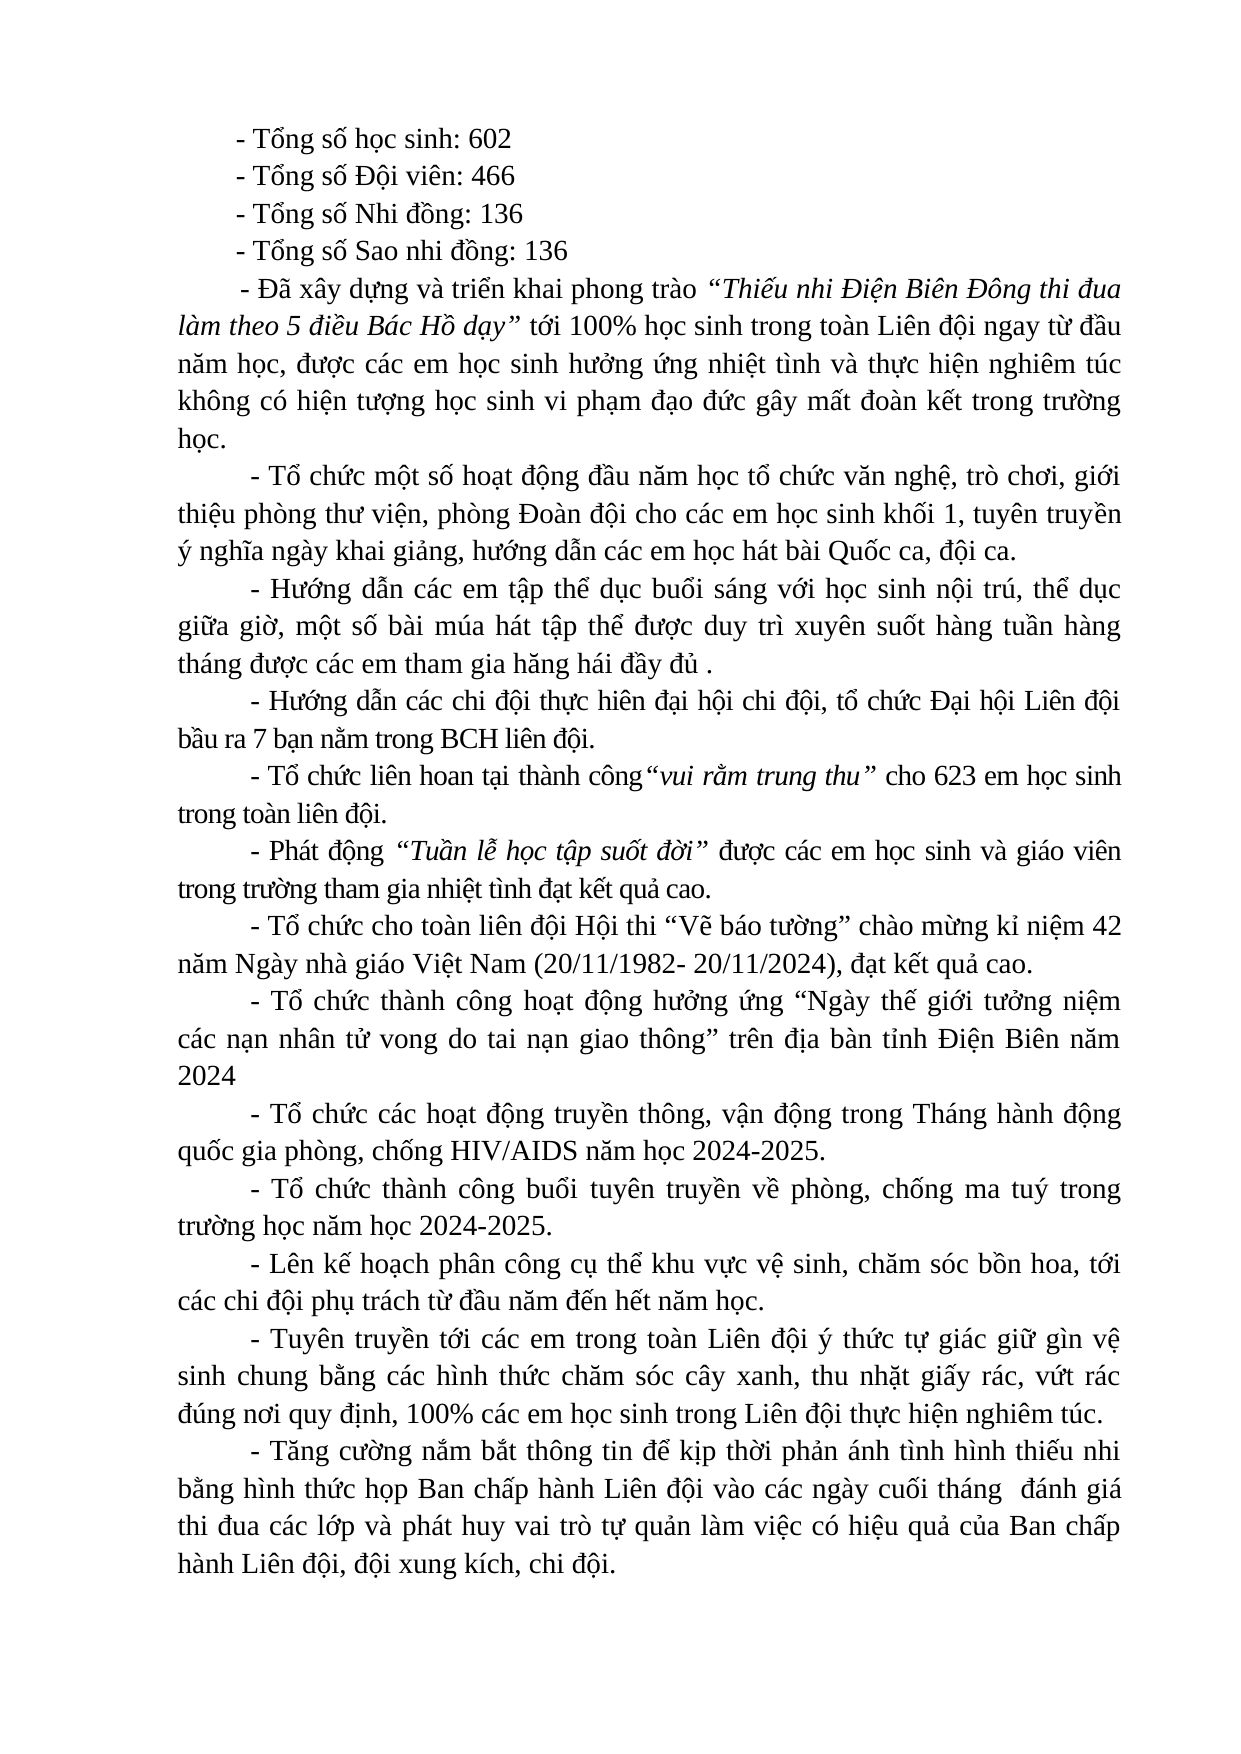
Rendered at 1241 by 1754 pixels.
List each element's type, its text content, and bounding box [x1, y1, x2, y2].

text - Tổng số Nhi đồng: 136 [177, 193, 1122, 231]
text - Hướng dẫn các em tập thể dục buổi sáng với học sinh nội trú, thể dục giữa giờ, một số bài múa hát tập thể được duy trì xuyên suốt hàng tuần hàng tháng được các em tham gia hăng hái đầy đủ . [177, 568, 1122, 681]
text - Tổ chức thành công hoạt động hưởng ứng “Ngày thế giới tưởng niệm các nạn nhân tử vong do tai nạn giao thông” trên địa bàn tỉnh Điện Biên năm 2024 [177, 981, 1122, 1093]
text - Tổ chức các hoạt động truyền thông, vận động trong Tháng hành động quốc gia phòng, chống HIV/AIDS năm học 2024-2025. [177, 1093, 1122, 1168]
text - Phát động “Tuần lễ học tập suốt đời” được các em học sinh và giáo viên trong trường tham gia nhiệt tình đạt kết quả cao. [177, 831, 1122, 906]
text - Tổng số Đội viên: 466 [177, 156, 1122, 193]
text - Lên kế hoạch phân công cụ thể khu vực vệ sinh, chăm sóc bồn hoa, tới các chi đội phụ trách từ đầu năm đến hết năm học. [177, 1243, 1122, 1318]
text - Tổng số học sinh: 602 [177, 118, 1122, 156]
text - Tổ chức một số hoạt động đầu năm học tổ chức văn nghệ, trò chơi, giới thiệu phòng thư viện, phòng Đoàn đội cho các em học sinh khối 1, tuyên truyền ý nghĩa ngày khai giảng, hướng dẫn các em học hát bài Quốc ca, đội ca. [177, 456, 1122, 568]
text - Hướng dẫn các chi đội thực hiên đại hội chi đội, tổ chức Đại hội Liên đội bầu ra 7 bạn nằm trong BCH liên đội. [177, 681, 1122, 756]
text - Tổ chức thành công buổi tuyên truyền về phòng, chống ma tuý trong trường học năm học 2024-2025. [177, 1168, 1122, 1243]
text - Tăng cường nắm bắt thông tin để kịp thời phản ánh tình hình thiếu nhi bằng hình thức họp Ban chấp hành Liên đội vào các ngày cuối tháng đánh giá thi đua các lớp và phát huy vai trò tự quản làm việc có hiệu quả của Ban chấp hành Liên đội, đội xung kích, chi đội. [177, 1431, 1122, 1581]
text - Tuyên truyền tới các em trong toàn Liên đội ý thức tự giác giữ gìn vệ sinh chung bằng các hình thức chăm sóc cây xanh, thu nhặt giấy rác, vứt rác đúng nơi quy định, 100% các em học sinh trong Liên đội thực hiện nghiêm túc. [177, 1318, 1122, 1431]
text - Tổ chức liên hoan tại thành công“vui rằm trung thu” cho 623 em học sinh trong toàn liên đội. [177, 756, 1122, 831]
text - Tổng số Sao nhi đồng: 136 [177, 231, 1122, 268]
text - Đã xây dựng và triển khai phong trào “Thiếu nhi Điện Biên Đông thi đua làm theo 5 điều Bác Hồ dạy” tới 100% học sinh trong toàn Liên đội ngay từ đầu năm học, được các em học sinh hưởng ứng nhiệt tình và thực hiện nghiêm túc không có hiện tượng học sinh vi phạm đạo đức gây mất đoàn kết trong trường học. [177, 268, 1122, 456]
text - Tổ chức cho toàn liên đội Hội thi “Vẽ báo tường” chào mừng kỉ niệm 42 năm Ngày nhà giáo Việt Nam (20/11/1982- 20/11/2024), đạt kết quả cao. [177, 906, 1122, 981]
